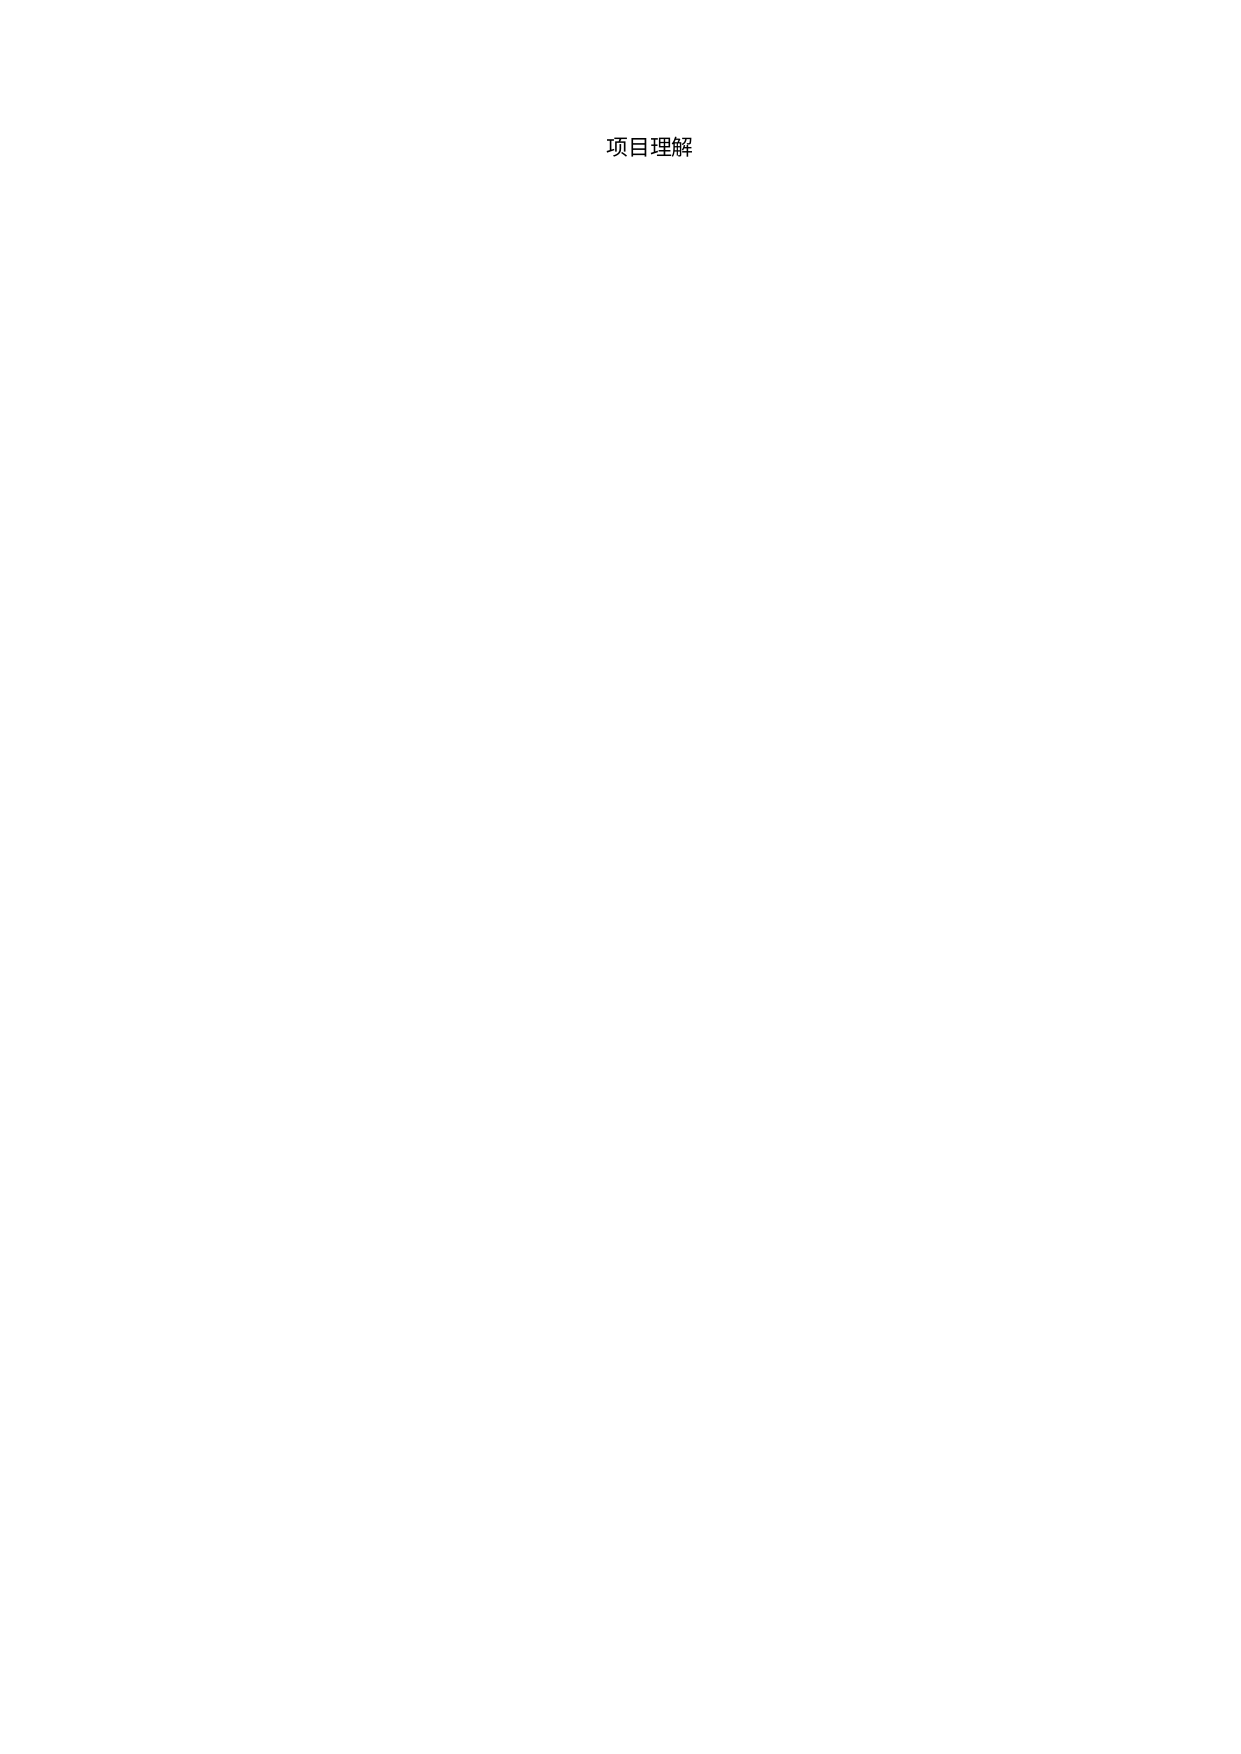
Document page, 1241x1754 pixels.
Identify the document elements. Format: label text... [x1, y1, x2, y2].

text 项目理解 [177, 129, 1122, 162]
